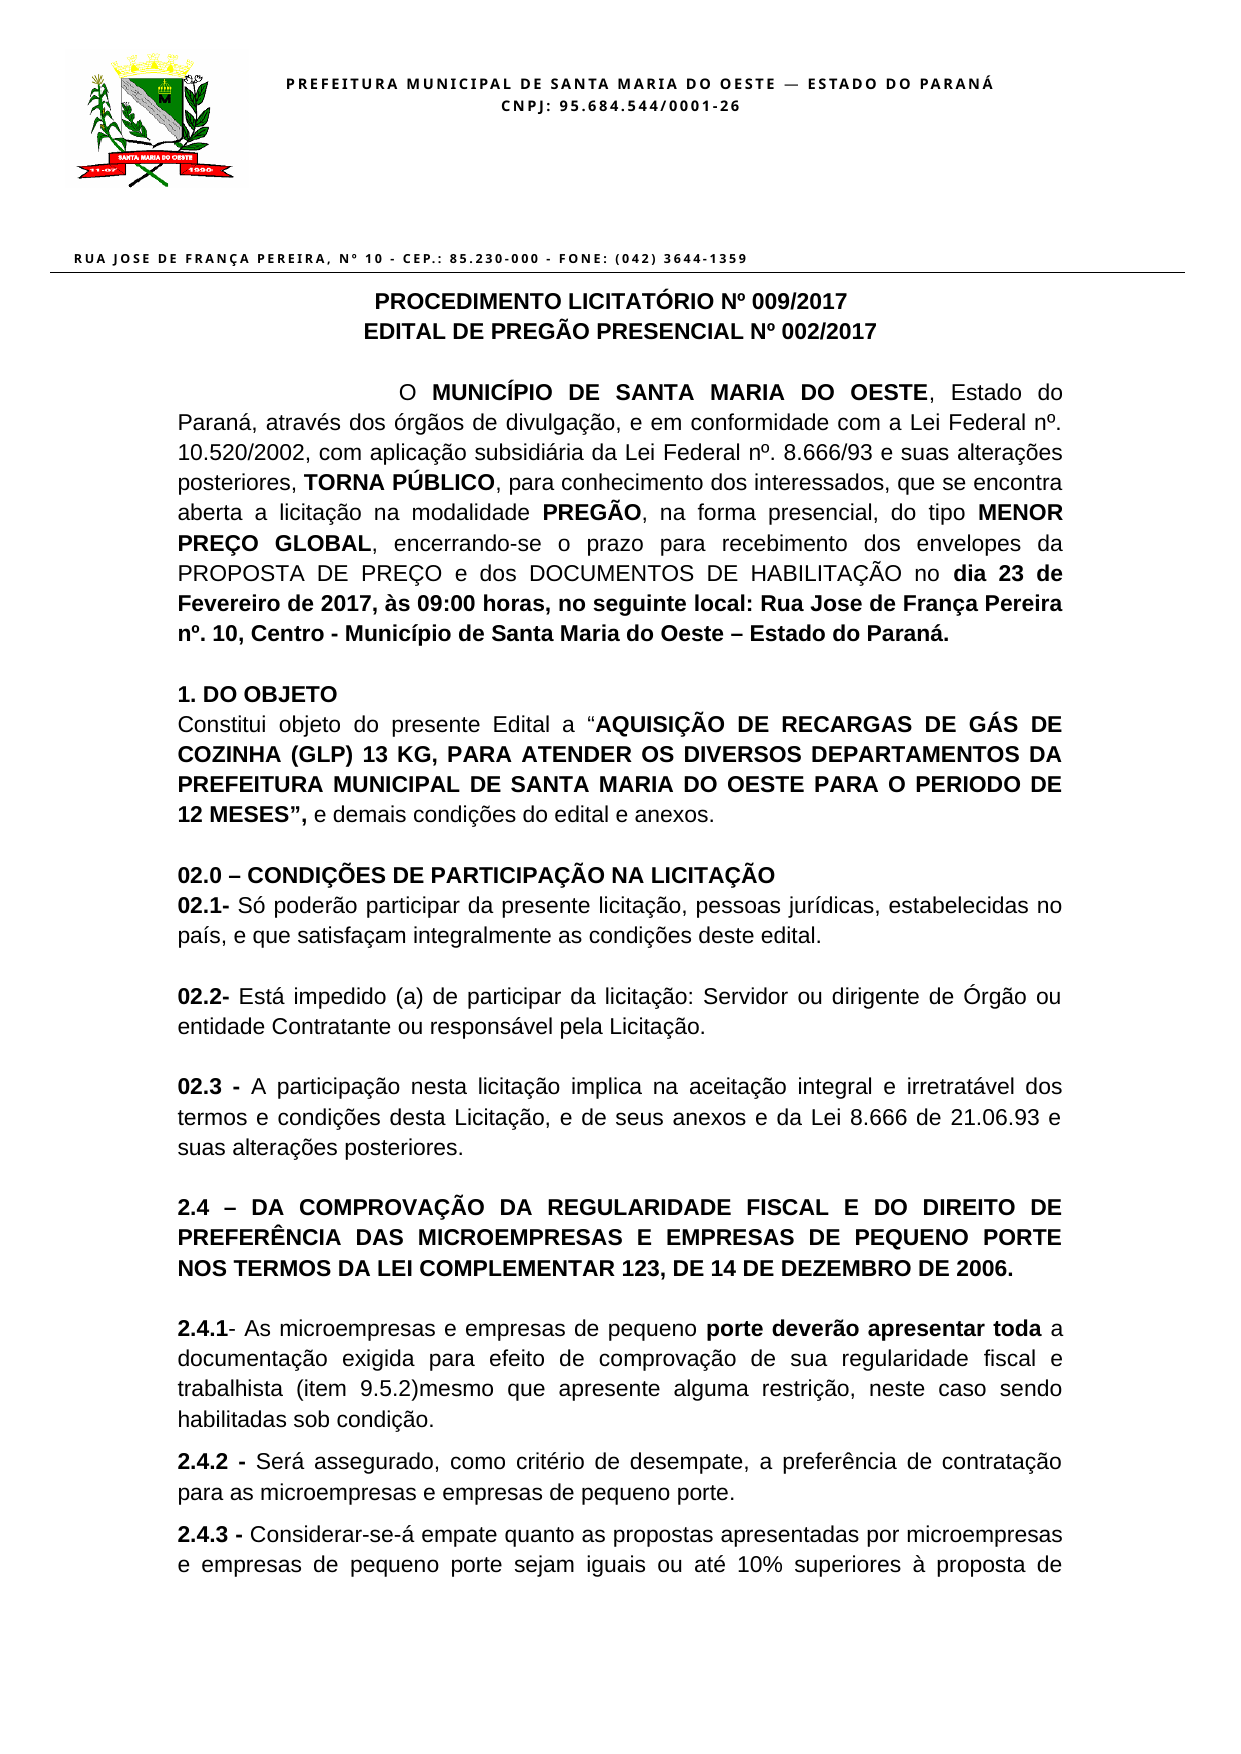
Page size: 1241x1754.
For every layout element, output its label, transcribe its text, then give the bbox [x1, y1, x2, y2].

subtitle 02.0 – CONDIÇÕES DE PARTICIPAÇÃO NA LICITAÇÃO [177, 862, 1071, 888]
text 2.4.1- As microempresas e empresas de pequeno porte deverão apresentar toda a documentação exigida para efeito de comprovação de sua regularidade fiscal e trabalhista (item 9.5.2)mesmo que apresente alguma restrição, neste caso sendo habilitadas sob condição. [177, 1315, 1063, 1432]
text Constitui objeto do presente Edital a “AQUISIÇÃO DE RECARGAS DE GÁS DE COZINHA (GLP) , PARA ATENDER OS DIVERSOS DEPARTAMENTOS DA PREFEITURA MUNICIPAL DE SANTA MARIA DO OESTE PARA O PERIODO DE 12 MESES”, e demais condições do edital e anexos. [177, 711, 1063, 828]
text O MUNICÍPIO DE SANTA MARIA DO OESTE, Estado do Paraná, através dos órgãos de divulgação, e em conformidade com a Lei Federal nº. 10.520/2002, com aplicação subsidiária da Lei Federal nº. 8.666/93 e suas alterações posteriores, TORNA PÚBLICO, para conhecimento dos interessados, que se encontra aberta a licitação na modalidade PREGÃO, na forma presencial, do tipo MENOR PREÇO GLOBAL, encerrando-se o prazo para recebimento dos envelopes da PROPOSTA DE PREÇO e dos DOCUMENTOS DE HABILITAÇÃO no dia 23 de Fevereiro de 2017, às 09:00 horas, no seguinte local: Rua Jose de França Pereira nº. 10, Centro - Município de Santa Maria do Oeste – Estado do Paraná. [177, 378, 1063, 647]
text EDITAL DE PREGÃO PRESENCIAL Nº 002/2017 [177, 318, 1063, 344]
text 02.2- Está impedido (a) de participar da licitação: Servidor ou dirigente de Órgão ou entidade Contratante ou responsável pela Licitação. [177, 983, 1063, 1039]
text 02.1- Só poderão participar da presente licitação, pessoas jurídicas, estabelecidas no país, e que satisfaçam integralmente as condições deste edital. [177, 892, 1063, 949]
text 02.3 - A participação nesta licitação implica na aceitação integral e irretratável dos termos e condições desta Licitação, e de seus anexos e da Lei 8.666 de 21.06.93 e suas alterações posteriores. [177, 1073, 1063, 1160]
text 2.4.2 - Será assegurado, como critério de desempate, a preferência de contratação para as microempresas e empresas de pequeno porte. [177, 1448, 1063, 1505]
text PROCEDIMENTO LICITATÓRIO Nº 009/2017 [177, 288, 1063, 314]
text 1. DO OBJETO [177, 681, 1063, 707]
picture [65, 49, 249, 188]
text 2.4 – DA COMPROVAÇÃO DA REGULARIDADE FISCAL E DO DIREITO DE PREFERÊNCIA DAS MICROEMPRESAS E EMPRESAS DE PEQUENO PORTE NOS TERMOS DA LEI COMPLEMENTAR 123, DE 14 DE DEZEMBRO DE 2006. [177, 1194, 1063, 1281]
